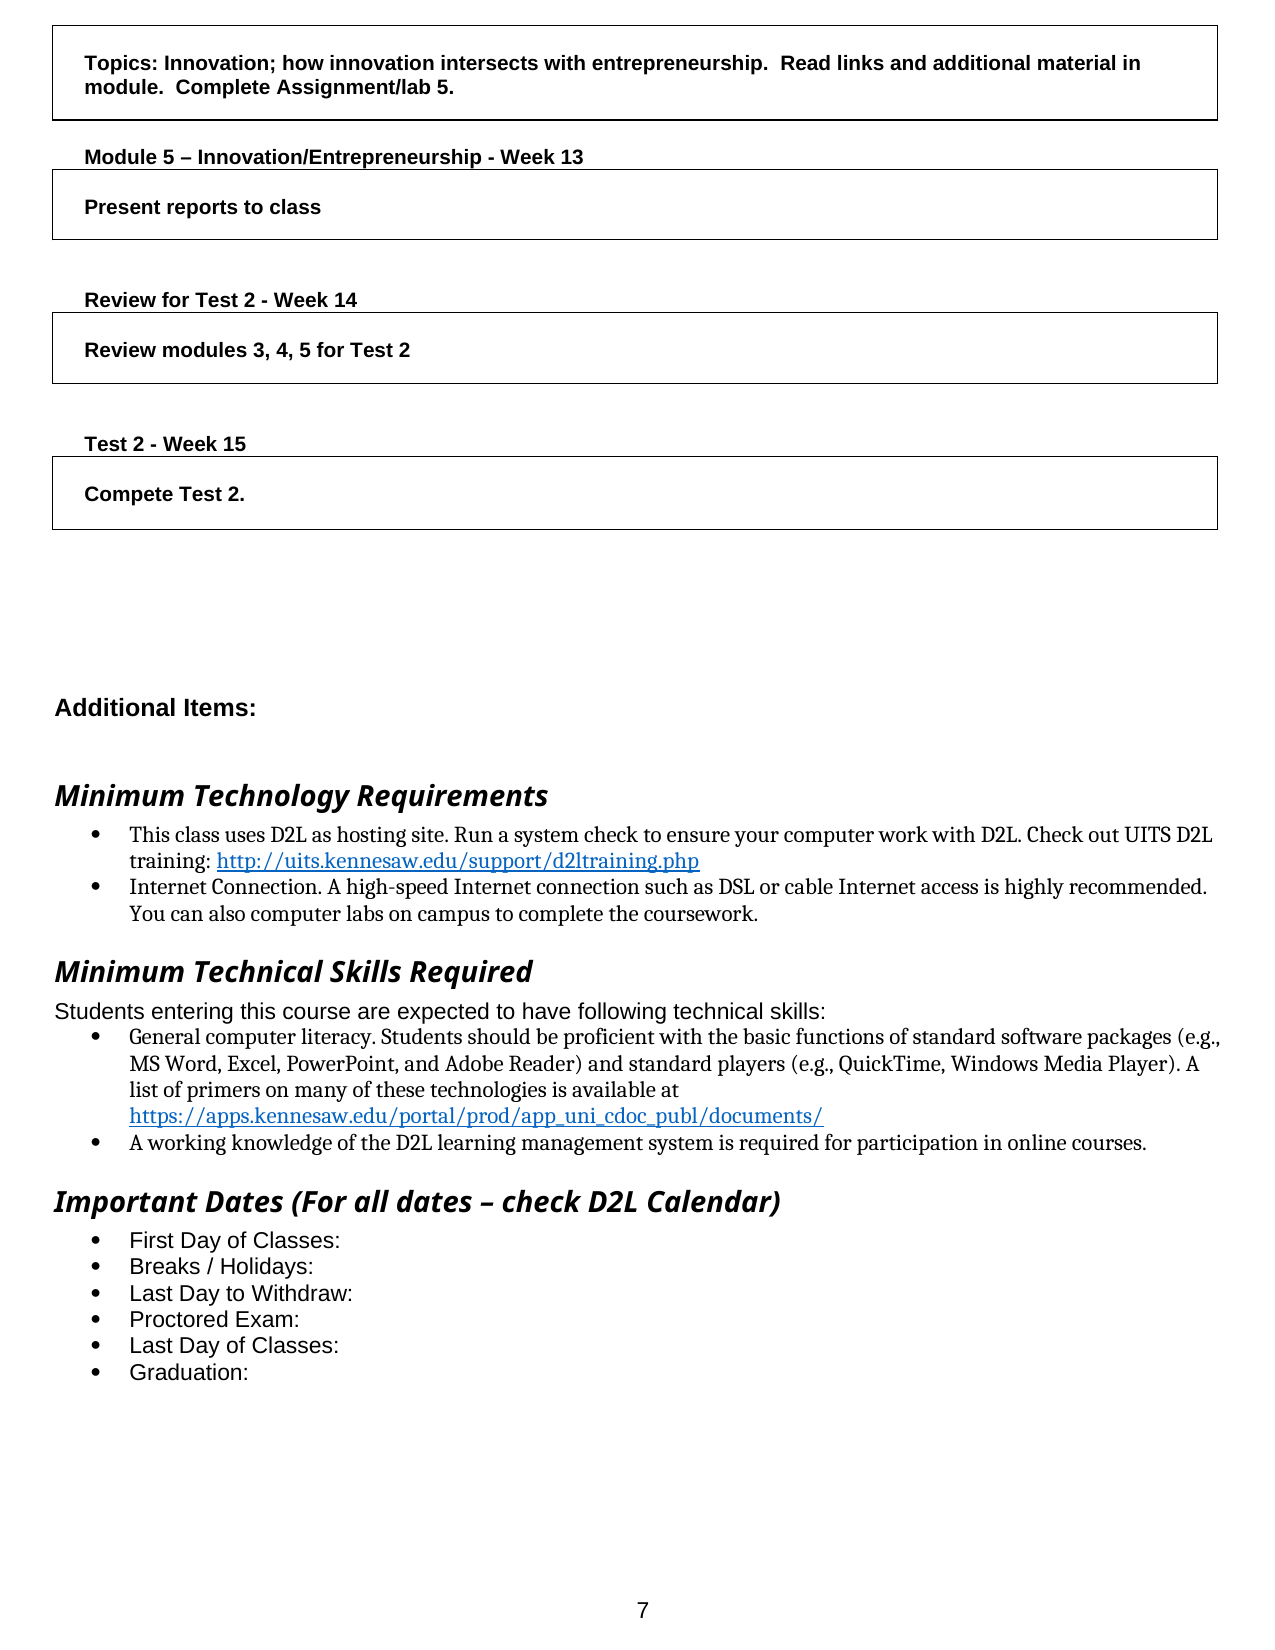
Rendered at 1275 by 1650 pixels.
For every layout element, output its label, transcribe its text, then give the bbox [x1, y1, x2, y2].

list Graduation: [92, 1358, 1231, 1385]
list Internet Connection. A high-speed Internet connection such as DSL or cable Internet access is highly recommended. You can also computer labs on campus to complete the coursework. [92, 874, 1231, 927]
text Review for Test 2 - Week 14 [84, 288, 1186, 312]
list This class uses D2L as hosting site. Run a system check to ensure your computer work with D2L. Check out UITS D2L training: http://uits.kennesaw.edu/support/d2ltraining.php [92, 821, 1231, 874]
subtitle Minimum Technology Requirements [54, 775, 1231, 815]
text Module 5 – Innovation/Entrepreneurship - Week 13 [84, 144, 1186, 168]
text Test 2 - Week 15 [84, 432, 1186, 456]
list General computer literacy. Students should be proficient with the basic functions of standard software packages (e.g., MS Word, Excel, PowerPoint, and Adobe Reader) and standard players (e.g., QuickTime, Windows Media Player). A list of primers on many of these technologies is available at https://apps.kennesaw.edu/portal/prod/app_uni_cdoc_publ/documents/ [92, 1024, 1231, 1129]
text Additional Items: [54, 693, 1231, 722]
text Review modules 3, 4, 5 for Test 2 [53, 313, 1217, 383]
subtitle Minimum Technical Skills Required [54, 952, 1231, 991]
list Last Day of Classes: [92, 1332, 1231, 1358]
list First Day of Classes: [92, 1227, 1231, 1253]
list Last Day to Withdraw: [92, 1279, 1231, 1306]
list A working knowledge of the D2L learning management system is required for participation in online courses. [92, 1129, 1231, 1156]
subtitle Important Dates (For all dates – check D2L Calendar) [54, 1181, 1231, 1221]
list Breaks / Holidays: [92, 1253, 1231, 1279]
text Present reports to class [53, 170, 1217, 239]
text Compete Test 2. [53, 457, 1217, 529]
text Students entering this course are expected to have following technical skills: [54, 998, 1231, 1024]
list Proctored Exam: [92, 1306, 1231, 1332]
text Topics: Innovation; how innovation intersects with entrepreneurship. Read links and additional material in module. Complete Assignment/lab 5. [53, 26, 1217, 119]
